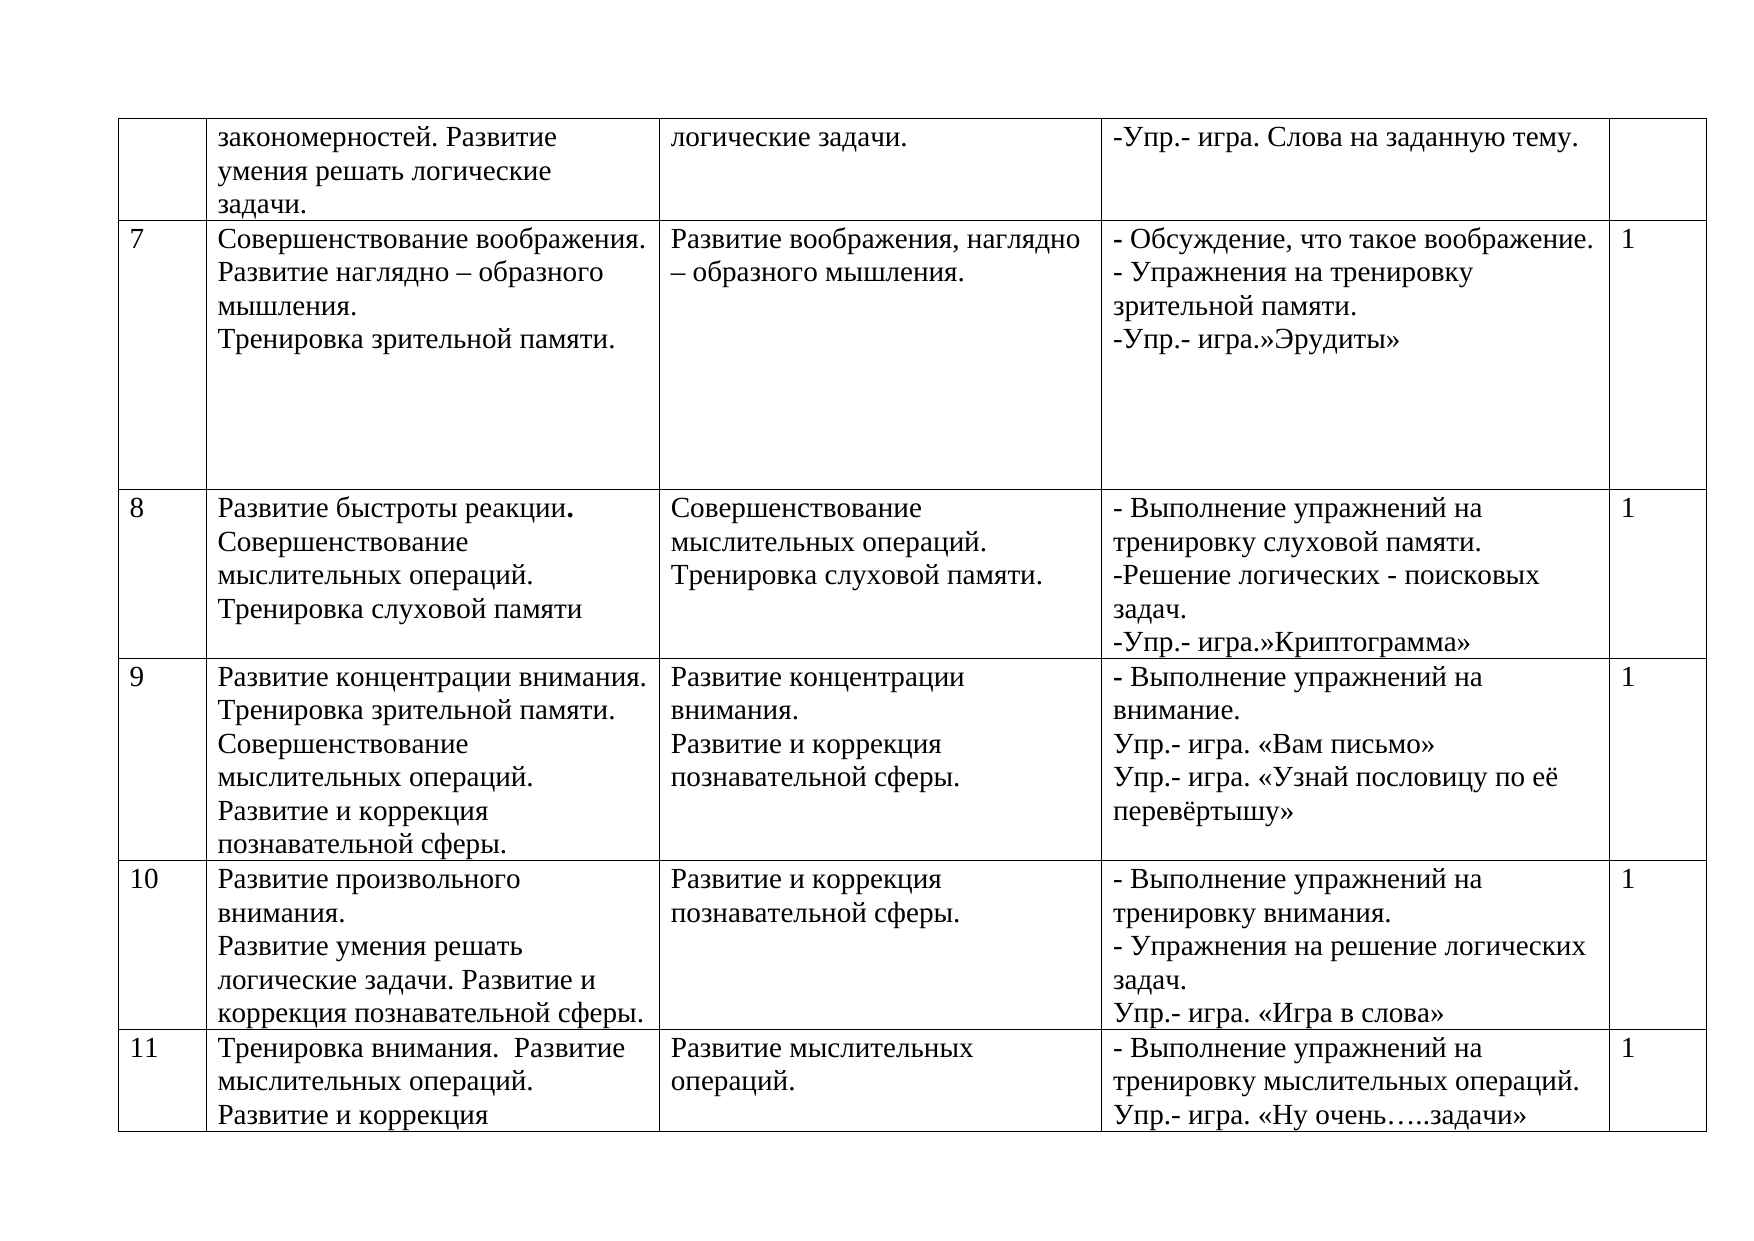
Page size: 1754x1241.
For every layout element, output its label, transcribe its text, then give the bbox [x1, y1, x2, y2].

table_cell 1 [1610, 119, 1706, 220]
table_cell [1102, 119, 1609, 220]
table_cell 1 [1610, 221, 1706, 489]
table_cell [1102, 1030, 1609, 1131]
table_cell - Выполнение упражнений на тренировку слуховой памяти. -Решение логических - поисковых задач. -Упр.- игра.»Криптограмма» [1102, 490, 1609, 658]
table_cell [660, 119, 1101, 220]
table_cell Развитие воображения, наглядно – образного мышления. [660, 221, 1101, 489]
table_cell Развитие произвольного внимания. Развитие умения решать логические задачи. Развитие и коррекция познавательной сферы. [207, 861, 659, 1029]
table_cell Развитие быстроты реакции. Совершенствование мыслительных операций. Тренировка слуховой памяти [207, 490, 659, 658]
table_cell - Обсуждение, что такое воображение. - Упражнения на тренировку зрительной памяти. -Упр.- игра.»Эрудиты» [1102, 221, 1609, 489]
table_cell 1 [1610, 490, 1706, 658]
table_cell Развитие концентрации внимания. Развитие и коррекция познавательной сферы. [660, 659, 1101, 860]
table_cell 10 [119, 861, 206, 1029]
table_cell 9 [119, 659, 206, 860]
table_cell - Выполнение упражнений на тренировку внимания. - Упражнения на решение логических задач. Упр.- игра. «Игра в слова» [1102, 861, 1609, 1029]
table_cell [660, 1030, 1101, 1131]
table_cell Развитие и коррекция познавательной сферы. [660, 861, 1101, 1029]
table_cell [207, 1030, 659, 1131]
table_cell 11 [119, 1030, 206, 1131]
table_cell 8 [119, 490, 206, 658]
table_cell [207, 119, 659, 220]
table_cell Совершенствование воображения. Развитие наглядно – образного мышления. Тренировка зрительной памяти. [207, 221, 659, 489]
table_cell 7 [119, 221, 206, 489]
table_cell 1 [1610, 861, 1706, 1029]
table_cell 1 [1610, 659, 1706, 860]
table_cell Развитие концентрации внимания. Тренировка зрительной памяти. Совершенствование мыслительных операций. Развитие и коррекция познавательной сферы. [207, 659, 659, 860]
table_cell Совершенствование мыслительных операций. Тренировка слуховой памяти. [660, 490, 1101, 658]
table_cell 1 [1610, 1030, 1706, 1131]
table_cell - Выполнение упражнений на внимание. Упр.- игра. «Вам письмо» Упр.- игра. «Узнай пословицу по её перевёртышу» [1102, 659, 1609, 860]
table_cell 6 [119, 119, 206, 220]
